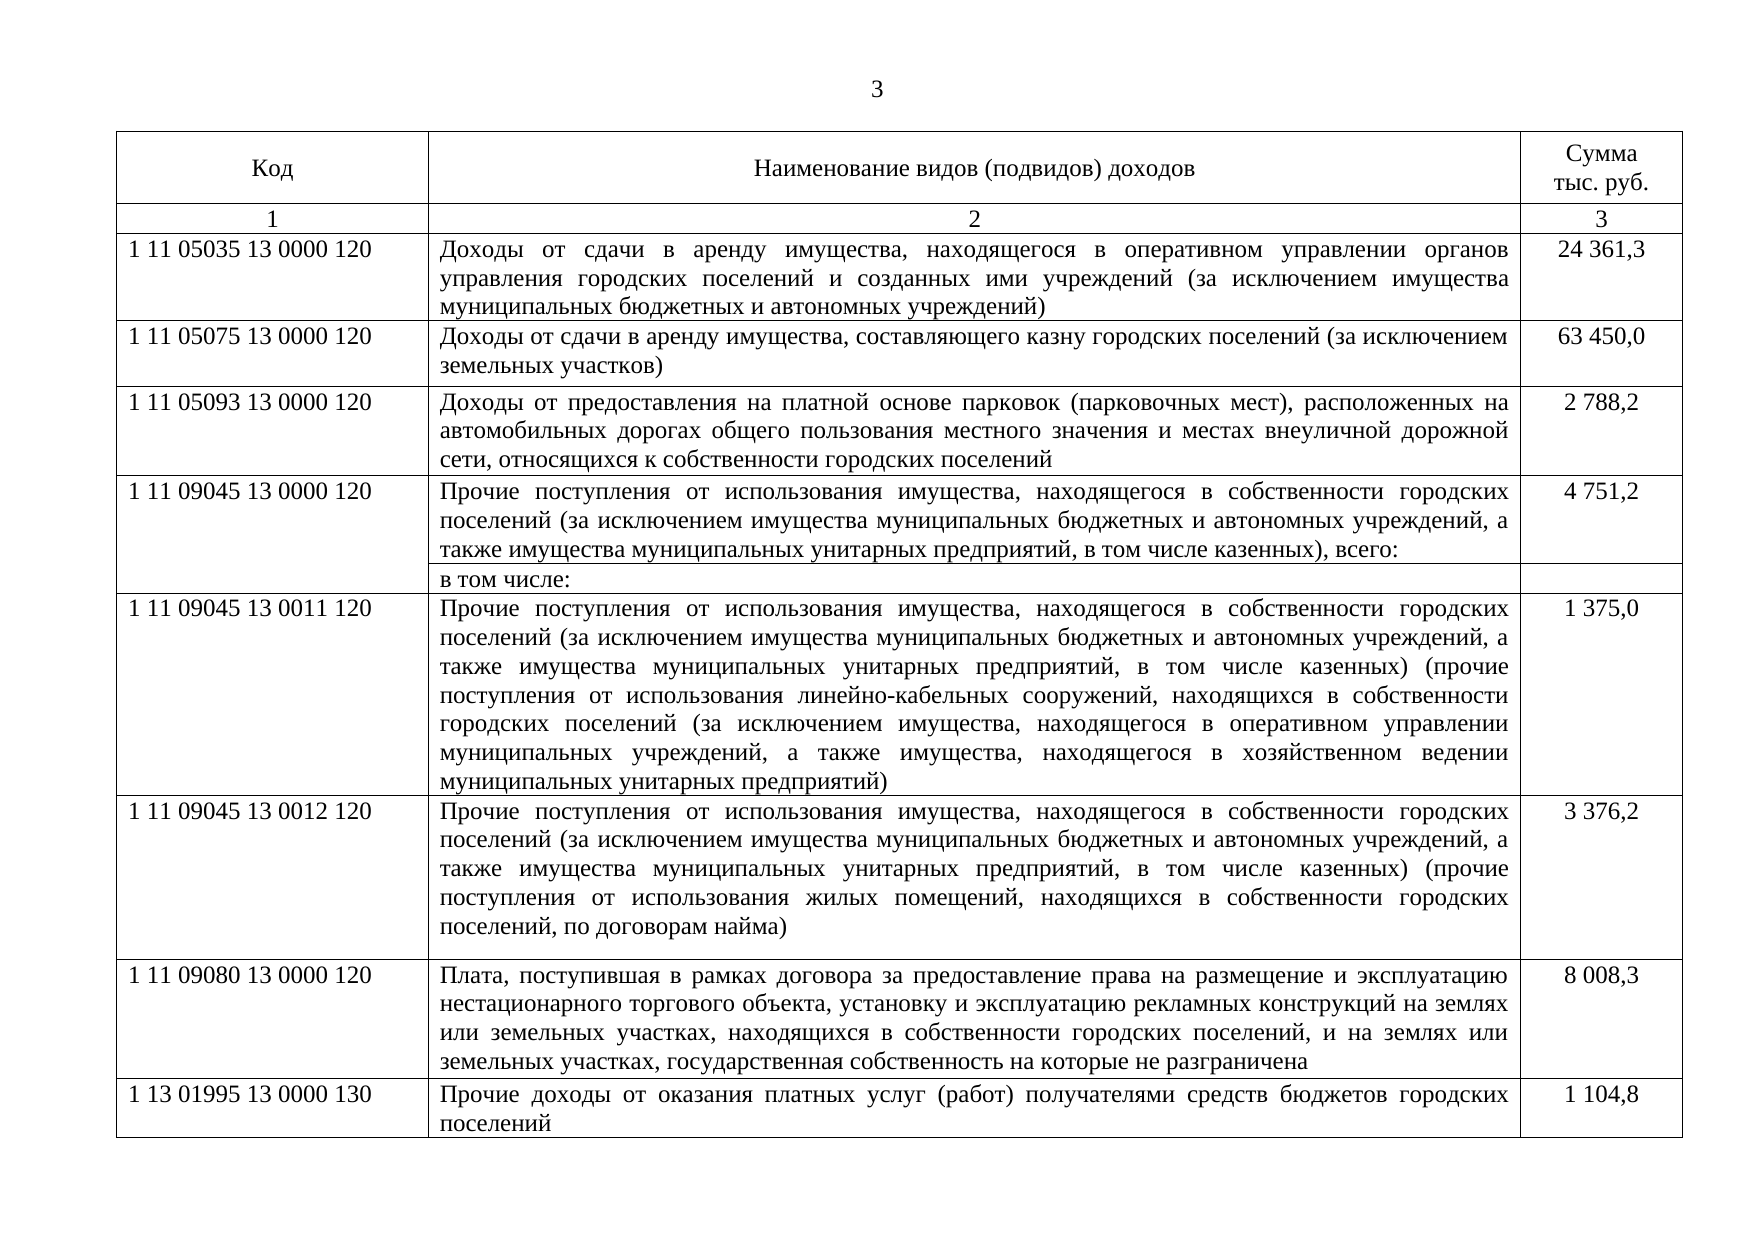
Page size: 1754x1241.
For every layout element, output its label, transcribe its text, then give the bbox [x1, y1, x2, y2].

table_cell Прочие доходы от оказания платных услуг (работ) получателями средств бюджетов городских поселений [429, 1079, 1520, 1137]
table_cell 63 450,0 [1521, 321, 1682, 386]
table_cell 4 751,2 [1521, 476, 1682, 563]
table_cell Доходы от сдачи в аренду имущества, находящегося в оперативном управлении органов управления городских поселений и созданных ими учреждений (за исключением имущества муниципальных бюджетных и автономных учреждений) [429, 234, 1520, 320]
table_cell 1 11 09080 13 0000 120 [117, 960, 428, 1078]
table_cell 3 376,2 [1521, 796, 1682, 959]
table_cell Плата, поступившая в рамках договора за предоставление права на размещение и эксплуатацию нестационарного торгового объекта, установку и эксплуатацию рекламных конструкций на землях или земельных участках, находящихся в собственности городских поселений, и на землях или земельных участках, государственная собственность на которые не разграничена [429, 960, 1520, 1078]
table_cell 24 361,3 [1521, 234, 1682, 320]
table_header Код [117, 132, 428, 203]
table_header Сумма тыс. руб. [1521, 132, 1682, 203]
table_cell 3 [1521, 204, 1682, 233]
table_cell 1 11 05093 13 0000 120 [117, 387, 428, 475]
table_cell Прочие поступления от использования имущества, находящегося в собственности городских поселений (за исключением имущества муниципальных бюджетных и автономных учреждений, а также имущества муниципальных унитарных предприятий, в том числе казенных) (прочие поступления от использования жилых помещений, находящихся в собственности городских поселений, по договорам найма) [429, 796, 1520, 959]
table_cell 1 375,0 [1521, 594, 1682, 795]
table_cell Доходы от предоставления на платной основе парковок (парковочных мест), расположенных на автомобильных дорогах общего пользования местного значения и местах внеуличной дорожной сети, относящихся к собственности городских поселений [429, 387, 1520, 475]
table_cell 1 11 09045 13 0000 120 [117, 476, 428, 592]
table_cell 2 788,2 [1521, 387, 1682, 475]
table_cell Прочие поступления от использования имущества, находящегося в собственности городских поселений (за исключением имущества муниципальных бюджетных и автономных учреждений, а также имущества муниципальных унитарных предприятий, в том числе казенных) (прочие поступления от использования линейно-кабельных сооружений, находящихся в собственности городских поселений (за исключением имущества, находящегося в оперативном управлении муниципальных учреждений, а также имущества, находящегося в хозяйственном ведении муниципальных унитарных предприятий) [429, 594, 1520, 795]
table_cell 1 11 05075 13 0000 120 [117, 321, 428, 386]
table_header Наименование видов (подвидов) доходов [429, 132, 1520, 203]
table_cell в том числе: [429, 564, 1520, 592]
table_cell 1 11 05035 13 0000 120 [117, 234, 428, 320]
table_cell Доходы от сдачи в аренду имущества, составляющего казну городских поселений (за исключением земельных участков) [429, 321, 1520, 386]
table_cell 1 [117, 204, 428, 233]
table_cell 1 13 01995 13 0000 130 [117, 1079, 428, 1137]
table_cell 1 11 09045 13 0012 120 [117, 796, 428, 959]
table_cell [1521, 564, 1682, 592]
table_cell 1 11 09045 13 0011 120 [117, 594, 428, 795]
table_cell 8 008,3 [1521, 960, 1682, 1078]
table_cell 2 [429, 204, 1520, 233]
table_cell 1 104,8 [1521, 1079, 1682, 1137]
table_cell Прочие поступления от использования имущества, находящегося в собственности городских поселений (за исключением имущества муниципальных бюджетных и автономных учреждений, а также имущества муниципальных унитарных предприятий, в том числе казенных), всего: [429, 476, 1520, 563]
